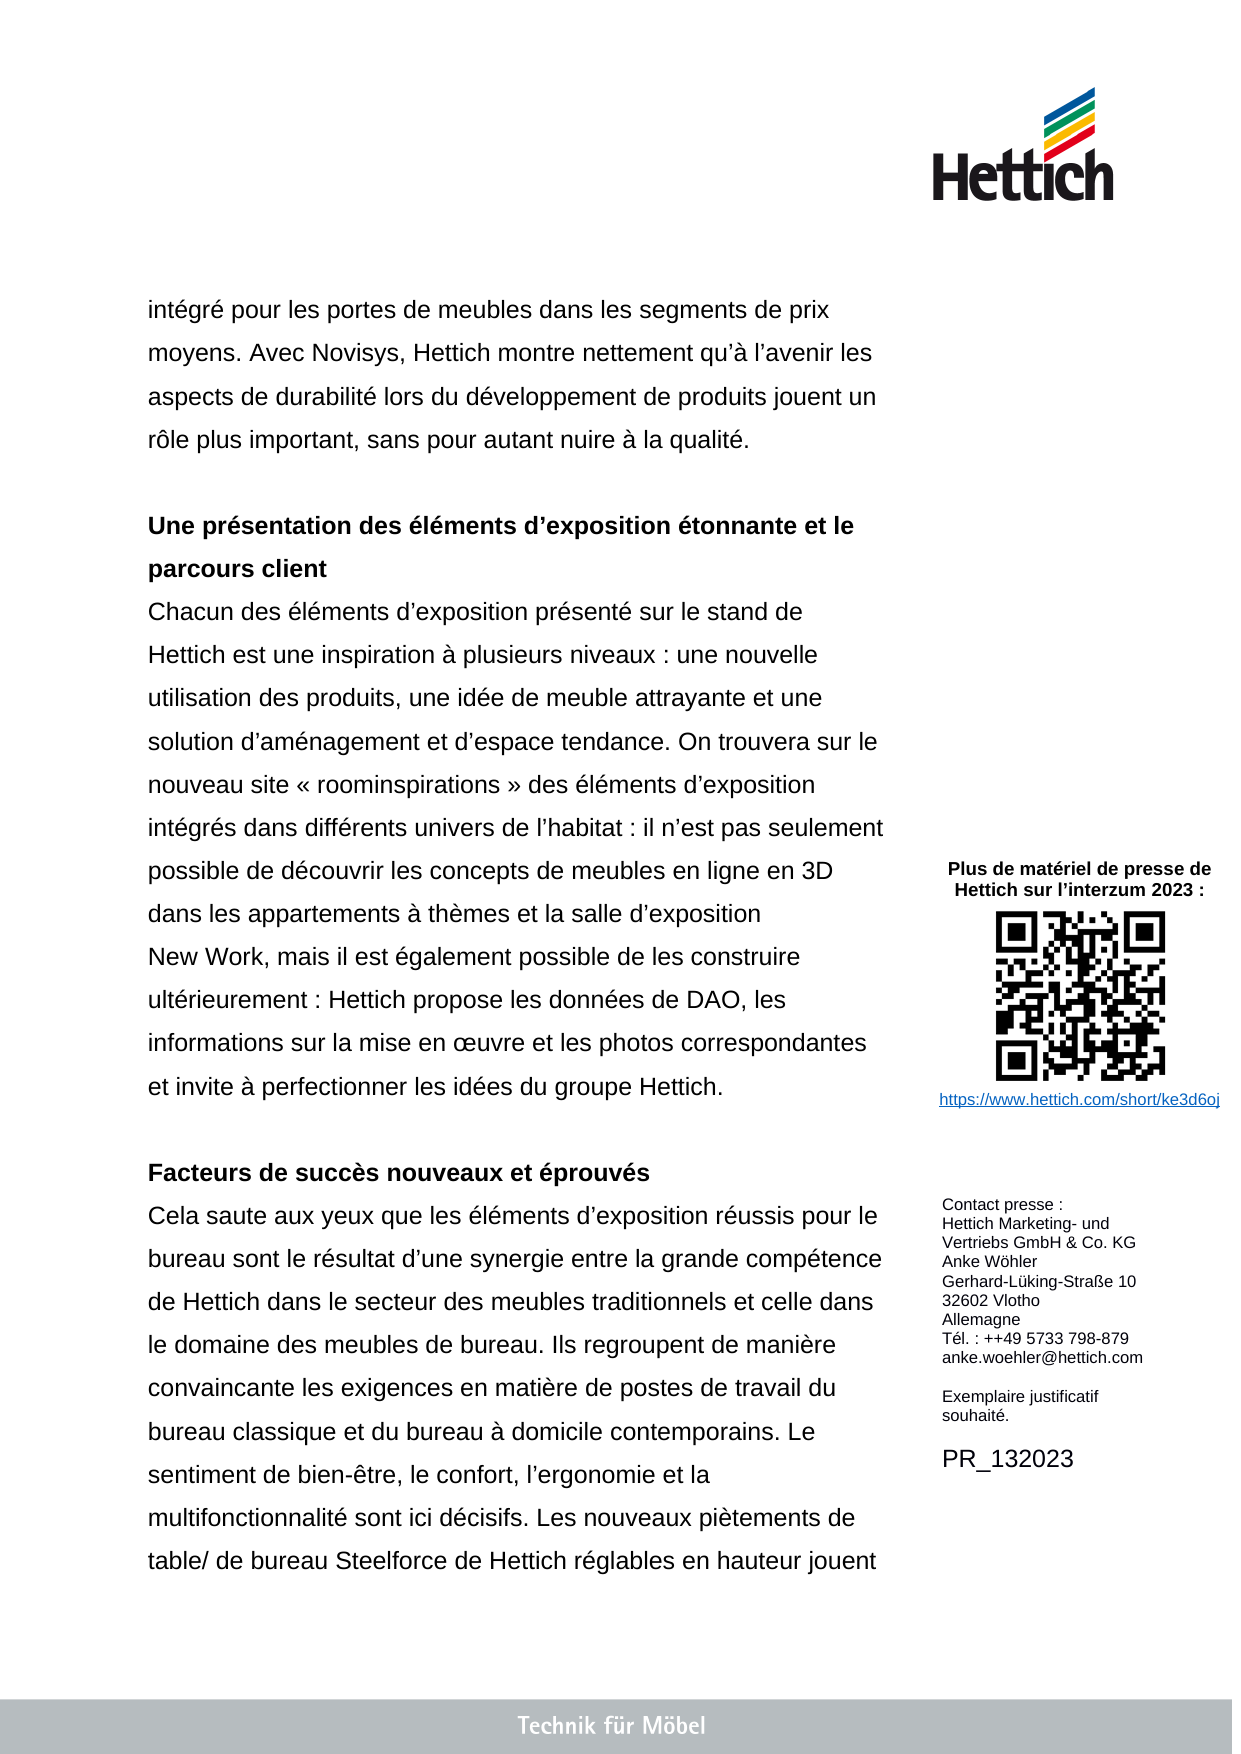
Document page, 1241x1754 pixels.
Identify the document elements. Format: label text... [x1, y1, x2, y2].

text Facteurs de succès nouveaux et éprouvés [148, 1158, 886, 1187]
picture [0, 1636, 1232, 1754]
text Une présentation des éléments d’exposition étonnante et le parcours client [148, 511, 886, 583]
picture [0, 6, 1237, 263]
text Chacun des éléments d’exposition présenté sur le stand de Hettich est une inspiration à plusieurs niveaux : une nouvelle utilisation des produits, une idée de meuble attrayante et une solution d’aménagement et d’espace tendance. On trouvera sur le nouveau site « roominspirations » des éléments d’exposition intégrés dans différents univers de l’habitat : il n’est pas seulement possible de découvrir les concepts de meubles en ligne en 3D dans les appartements à thèmes et la salle d’exposition New Work, mais il est également possible de les construire ultérieurement : Hettich propose les données de DAO, les informations sur la mise en œuvre et les photos correspondantes et invite à perfectionner les idées du groupe Hettich. [148, 597, 886, 1100]
